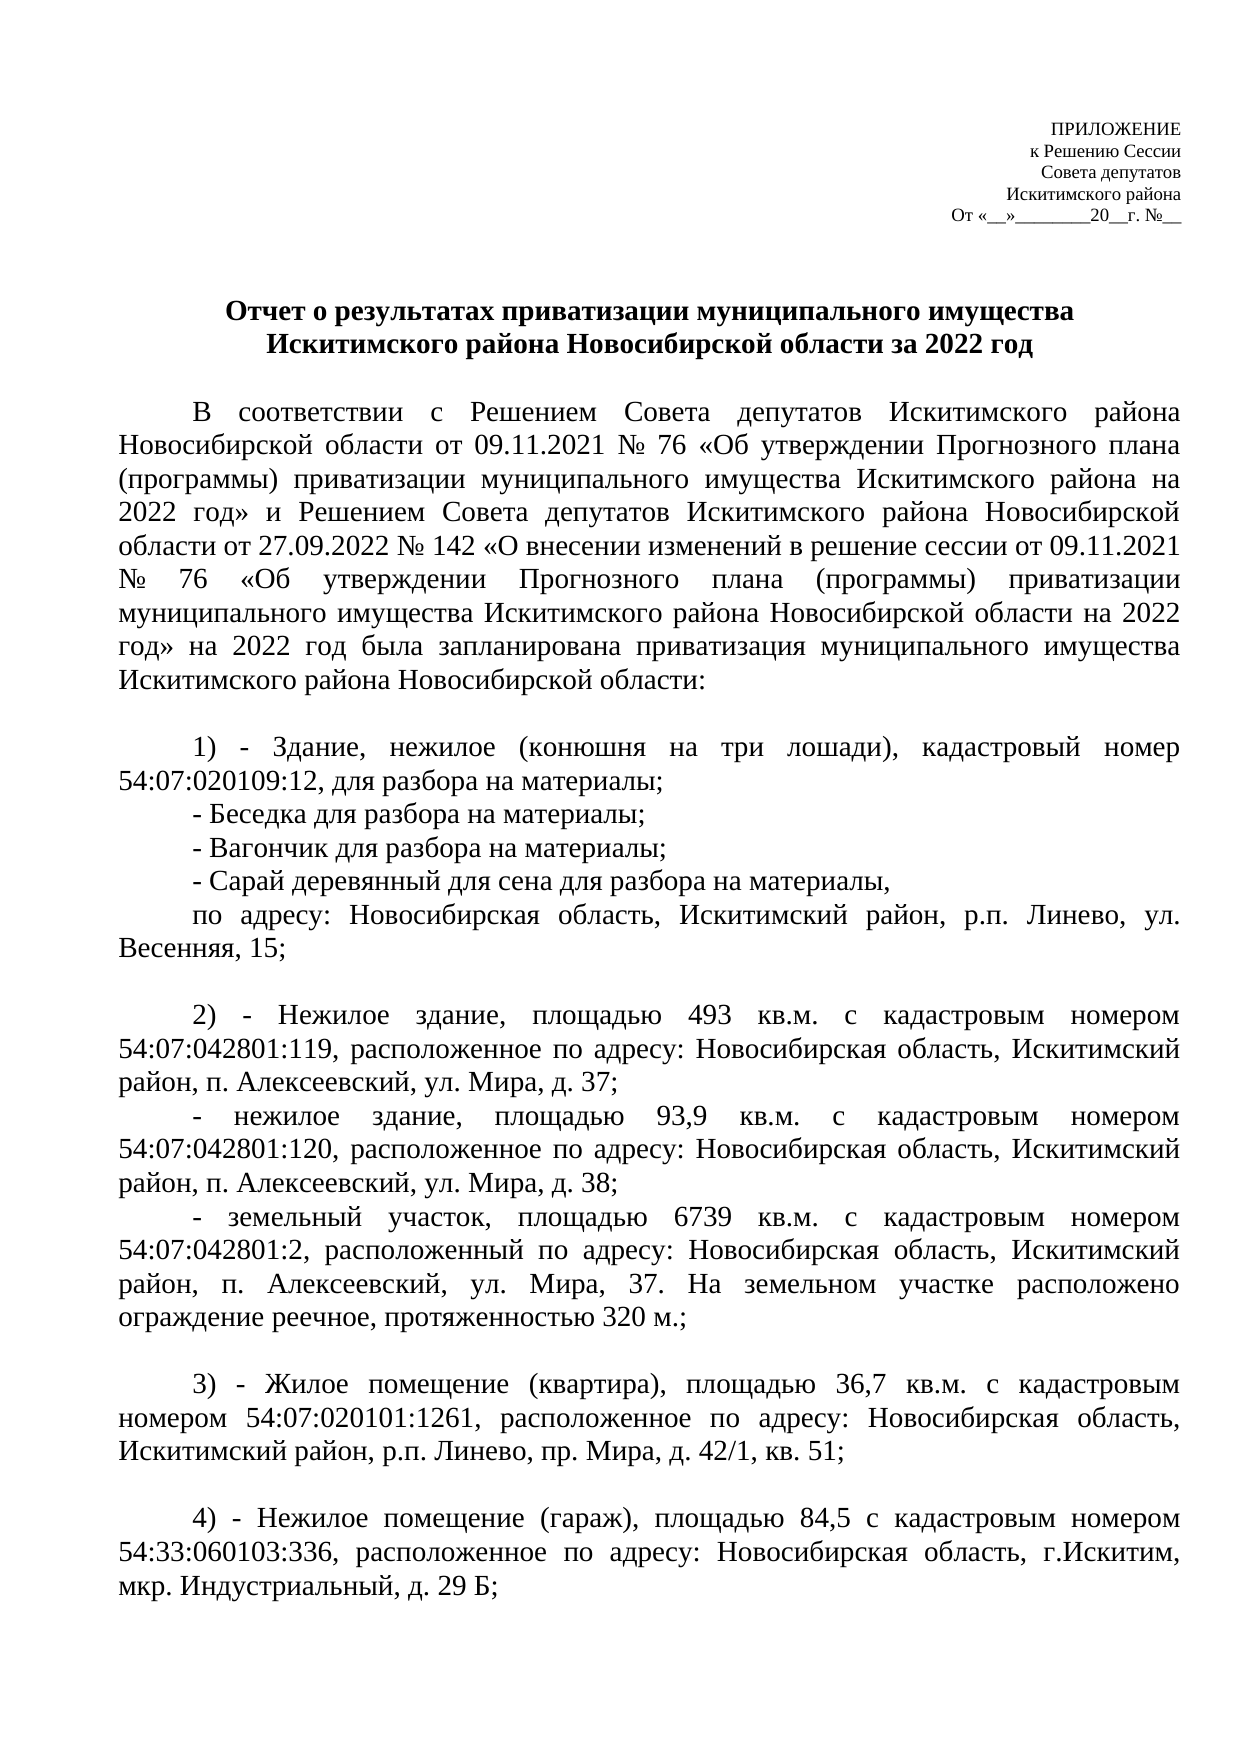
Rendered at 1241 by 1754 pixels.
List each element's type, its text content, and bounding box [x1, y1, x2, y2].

text 2) - Нежилое здание, площадью 493 кв.м. с кадастровым номером 54:07:042801:119, расположенное по адресу: Новосибирская область, Искитимский район, п. Алексеевский, ул. Мира, д. 37; [118, 997, 1181, 1098]
text - нежилое здание, площадью 93,9 кв.м. с кадастровым номером 54:07:042801:120, расположенное по адресу: Новосибирская область, Искитимский район, п. Алексеевский, ул. Мира, д. 38; [118, 1098, 1181, 1199]
subtitle В соответствии с Решением Совета депутатов Искитимского района Новосибирской области от 09.11.2021 № 76 «Об утверждении Прогнозного плана (программы) приватизации муниципального имущества Искитимского района на 2022 год» и Решением Совета депутатов Искитимского района Новосибирской области от 27.09.2022 № 142 «О внесении изменений в решение сессии от 09.11.2021 № 76 «Об утверждении Прогнозного плана (программы) приватизации муниципального имущества Искитимского района Новосибирской области на 2022 год» на 2022 год была запланирована приватизация муниципального имущества Искитимского района Новосибирской области: [118, 394, 1181, 696]
text 3) - Жилое помещение (квартира), площадью 36,7 кв.м. с кадастровым номером 54:07:020101:1261, расположенное по адресу: Новосибирская область, Искитимский район, р.п. Линево, пр. Мира, д. 42/1, кв. 51; [118, 1366, 1181, 1467]
text - Вагончик для разбора на материалы; [118, 830, 1181, 863]
text Отчет о результатах приватизации муниципального имущества [118, 293, 1181, 327]
text Совета депутатов [118, 161, 1181, 183]
text ПРИЛОЖЕНИЕ [118, 118, 1181, 140]
text 1) - Здание, нежилое (конюшня на три лошади), кадастровый номер 54:07:020109:12, для разбора на материалы; [118, 729, 1181, 796]
text - земельный участок, площадью 6739 кв.м. с кадастровым номером 54:07:042801:2, расположенный по адресу: Новосибирская область, Искитимский район, п. Алексеевский, ул. Мира, 37. На земельном участке расположено ограждение реечное, протяженностью 320 м.; [118, 1199, 1181, 1333]
text к Решению Сессии [118, 140, 1181, 161]
text 4) - Нежилое помещение (гараж), площадью 84,5 с кадастровым номером 54:33:060103:336, расположенное по адресу: Новосибирская область, г.Искитим, мкр. Индустриальный, д. 29 Б; [118, 1501, 1181, 1601]
text От «__»________20__г. №__ [118, 204, 1181, 226]
text Искитимского района [118, 183, 1181, 204]
text Искитимского района Новосибирской области за 2022 год [118, 327, 1181, 360]
text - Сарай деревянный для сена для разбора на материалы, [118, 863, 1181, 897]
text по адресу: Новосибирская область, Искитимский район, р.п. Линево, ул. Весенняя, 15; [118, 897, 1181, 964]
text - Беседка для разбора на материалы; [118, 796, 1181, 830]
